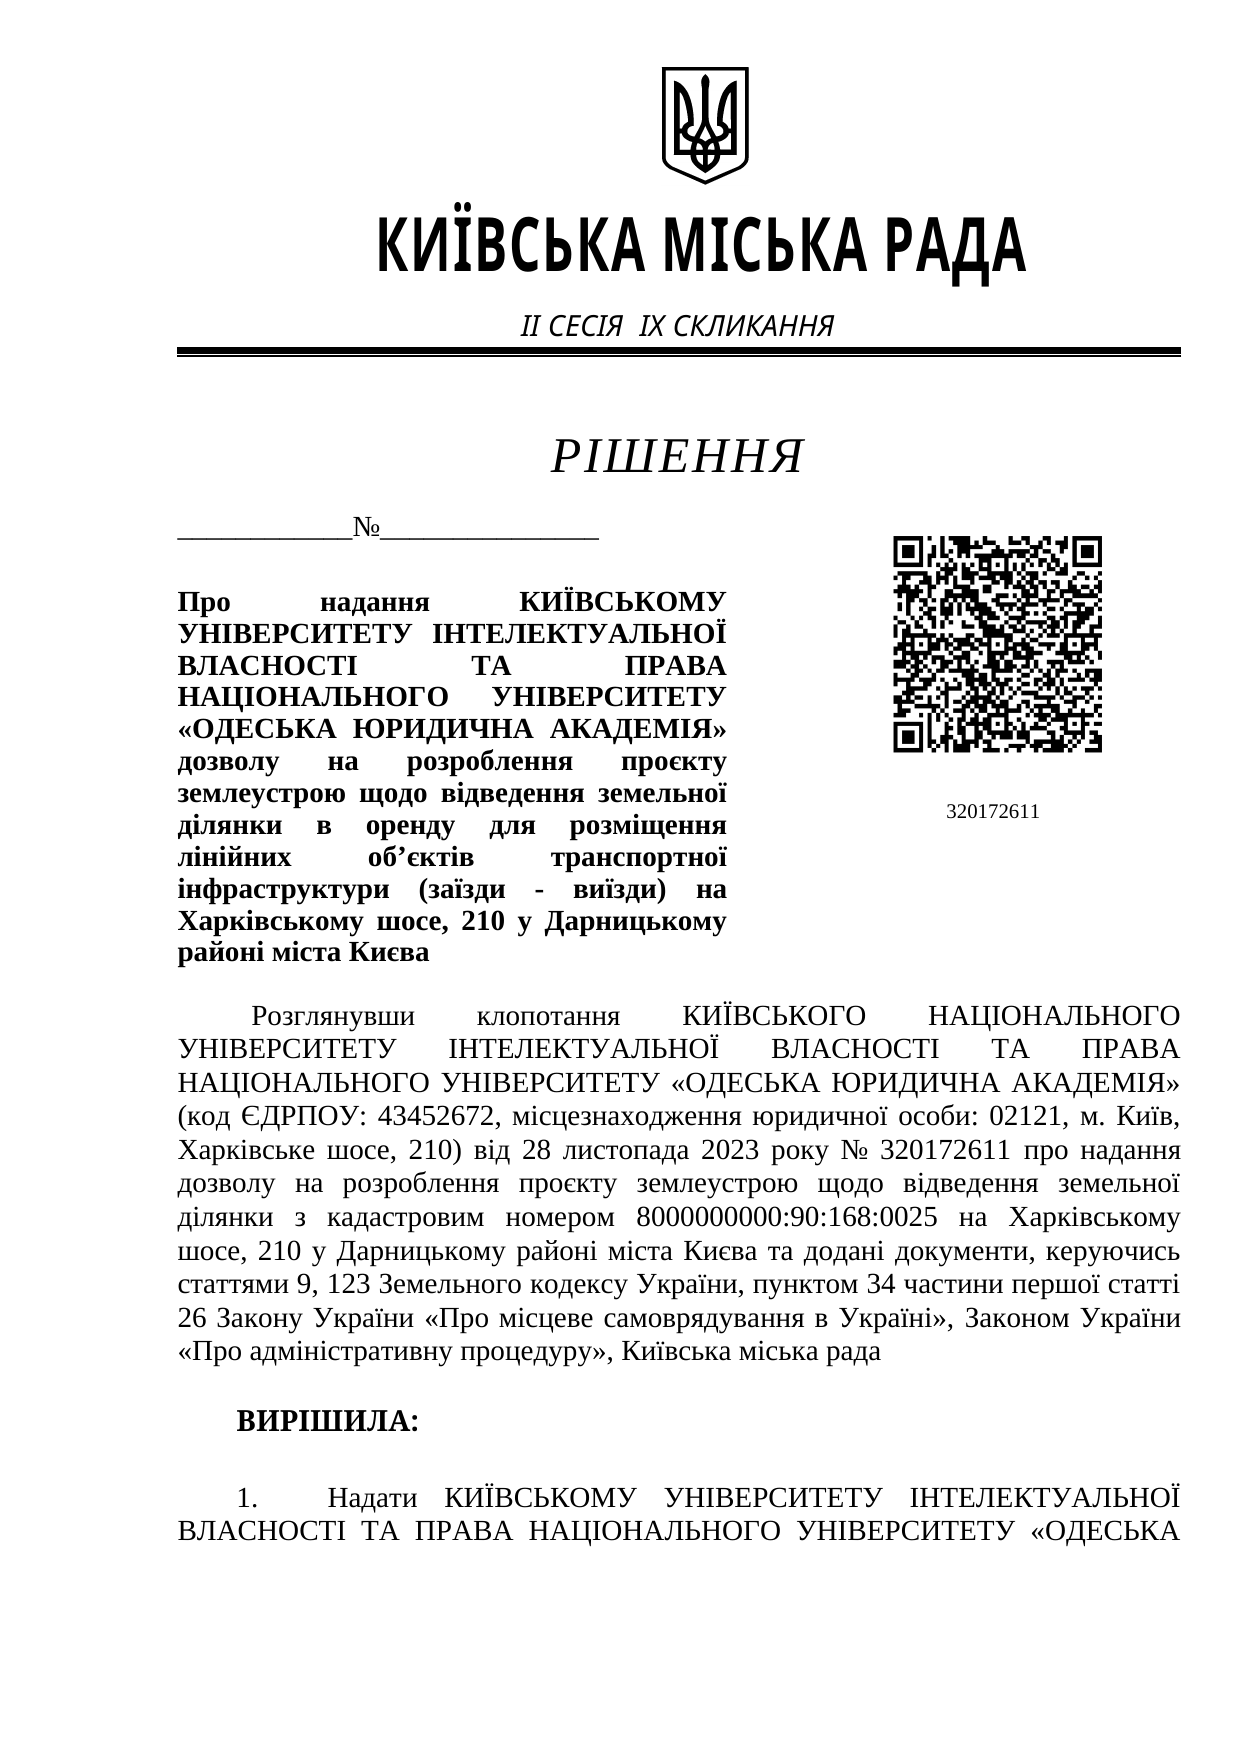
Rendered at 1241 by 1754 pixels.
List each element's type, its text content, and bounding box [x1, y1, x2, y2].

subtitle II сесія IX скликання [177, 306, 1181, 347]
text Розглянувши клопотання КИЇВСЬКОГО НАЦІОНАЛЬНОГО УНІВЕРСИТЕТУ ІНТЕЛЕКТУАЛЬНОЇ ВЛАСНОСТІ ТА ПРАВА НАЦІОНАЛЬНОГО УНІВЕРСИТЕТУ «ОДЕСЬКА ЮРИДИЧНА АКАДЕМІЯ» (код ЄДРПОУ: 43452672, місцезнаходження юридичної особи: 02121, м. Київ, Харківське шосе, 210) від 28 листопада 2023 року № 320172611 про надання дозволу на розроблення проєкту землеустрою щодо відведення земельної ділянки з кадастровим номером 8000000000:90:168:0025 на Харківському шосе, 210 у Дарницькому районі міста Києва та додані документи, керуючись статтями 9, 123 Земельного кодексу України, пунктом 34 частини першої статті 26 Закону України «Про місцеве самоврядування в Україні», Законом України «Про адміністративну процедуру», Київська міська рада [177, 998, 1181, 1367]
table_header Про надання КИЇВСЬКОМУ УНІВЕРСИТЕТУ ІНТЕЛЕКТУАЛЬНОЇ ВЛАСНОСТІ ТА ПРАВА НАЦІОНАЛЬНОГО УНІВЕРСИТЕТУ «ОДЕСЬКА ЮРИДИЧНА АКАДЕМІЯ» дозволу на розроблення проєкту землеустрою щодо відведення земельної ділянки в оренду для розміщення лінійних об’єктів транспортної інфраструктури (заїзди - виїзди) на Харківському шосе, 210 у Дарницькому районі міста Києва [166, 586, 738, 968]
subtitle РІШЕННЯ [177, 426, 1181, 483]
picture [876, 518, 1119, 770]
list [177, 1480, 1181, 1547]
text ВИРІШИЛА: [177, 1400, 1181, 1440]
text ____________№_______________ [177, 509, 1181, 542]
picture [660, 67, 751, 186]
text КИЇВСЬКА МІСЬКА РАДА [222, 191, 1181, 293]
